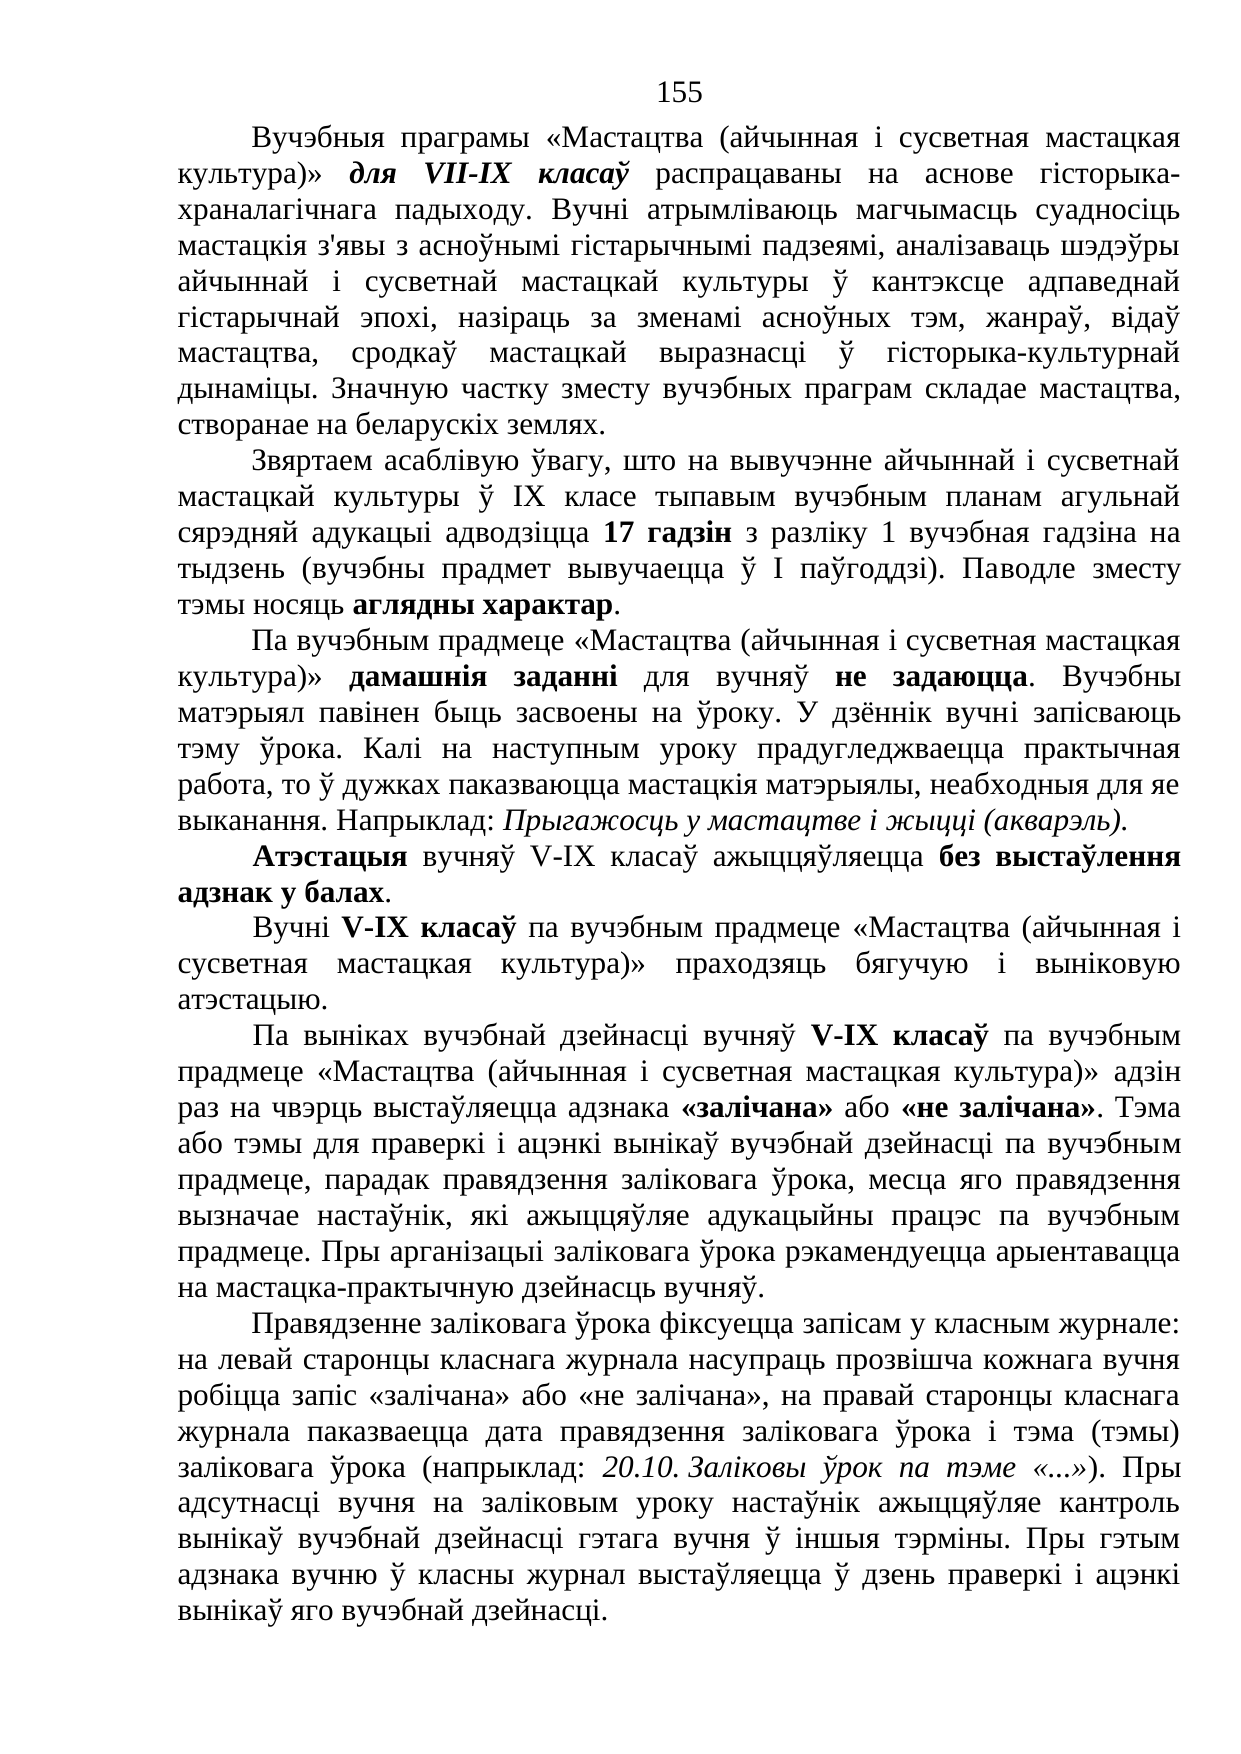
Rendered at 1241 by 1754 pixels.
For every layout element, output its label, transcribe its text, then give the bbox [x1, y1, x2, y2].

text Правядзенне заліковага ўрока фіксуецца запісам у класным журнале: на левай старонцы класнага журнала насупраць прозвішча кожнага вучня робіцца запіс «залічана» або «не залічана», на правай старонцы класнага журнала паказваецца дата правядзення заліковага ўрока і тэма (тэмы) заліковага ўрока (напрыклад: 20.10. Заліковы ўрок па тэме «...»). Пры адсутнасці вучня на заліковым уроку настаўнік ажыццяўляе кантроль вынікаў вучэбнай дзейнасці гэтага вучня ў іншыя тэрміны. Пры гэтым адзнака вучню ў класны журнал выстаўляецца ў дзень праверкі і ацэнкі вынікаў яго вучэбнай дзейнасці. [177, 1304, 1181, 1627]
text Атэстацыя вучняў V-IХ класаў ажыццяўляецца без выстаўлення адзнак у балах. [177, 837, 1181, 909]
text Звяртаем асаблівую ўвагу, што на вывучэнне айчыннай і сусветнай мастацкай культуры ў IХ класе тыпавым вучэбным планам агульнай сярэдняй адукацыі адводзіцца 17 гадзін з разліку 1 вучэбная гадзіна на тыдзень (вучэбны прадмет вывучаецца ў I паўгоддзі). Паводле зместу тэмы носяць аглядны характар. [177, 442, 1181, 621]
text Вучэбныя праграмы «Мастацтва (айчынная і сусветная мастацкая культура)» для VII-IХ класаў распрацаваны на аснове гісторыка-храналагічнага падыходу. Вучні атрымліваюць магчымасць суадносіць мастацкія з'явы з асноўнымі гістарычнымі падзеямі, аналізаваць шэдэўры айчыннай і сусветнай мастацкай культуры ў кантэксце адпаведнай гістарычнай эпохі, назіраць за зменамі асноўных тэм, жанраў, відаў мастацтва, сродкаў мастацкай выразнасці ў гісторыка-культурнай дынаміцы. Значную частку зместу вучэбных праграм складае мастацтва, створанае на беларускіх землях. [177, 118, 1181, 442]
text Вучні V-IX класаў па вучэбным прадмеце «Мастацтва (айчынная і сусветная мастацкая культура)» праходзяць бягучую і выніковую атэстацыю. [177, 909, 1181, 1017]
text Па вучэбным прадмеце «Мастацтва (айчынная і сусветная мастацкая культура)» дамашнія заданні для вучняў не задаюцца. Вучэбны матэрыял павінен быць засвоены на ўроку. У дзённік вучні запісваюць тэму ўрока. Калі на наступным уроку прадугледжваецца практычная работа, то ў дужках паказваюцца мастацкія матэрыялы, неабходныя для яе выканання. Напрыклад: Прыгажосць у мастацтве і жыцці (акварэль). [177, 621, 1181, 837]
text Па выніках вучэбнай дзейнасці вучняў V-IX класаў па вучэбным прадмеце «Мастацтва (айчынная і сусветная мастацкая культура)» адзін раз на чвэрць выстаўляецца адзнака «залічана» або «не залічана». Тэма або тэмы для праверкі і ацэнкі вынікаў вучэбнай дзейнасці па вучэбным прадмеце, парадак правядзення заліковага ўрока, месца яго правядзення вызначае настаўнік, які ажыццяўляе адукацыйны працэс па вучэбным прадмеце. Пры арганізацыі заліковага ўрока рэкамендуецца арыентавацца на мастацка-практычную дзейнасць вучняў. [177, 1017, 1181, 1304]
